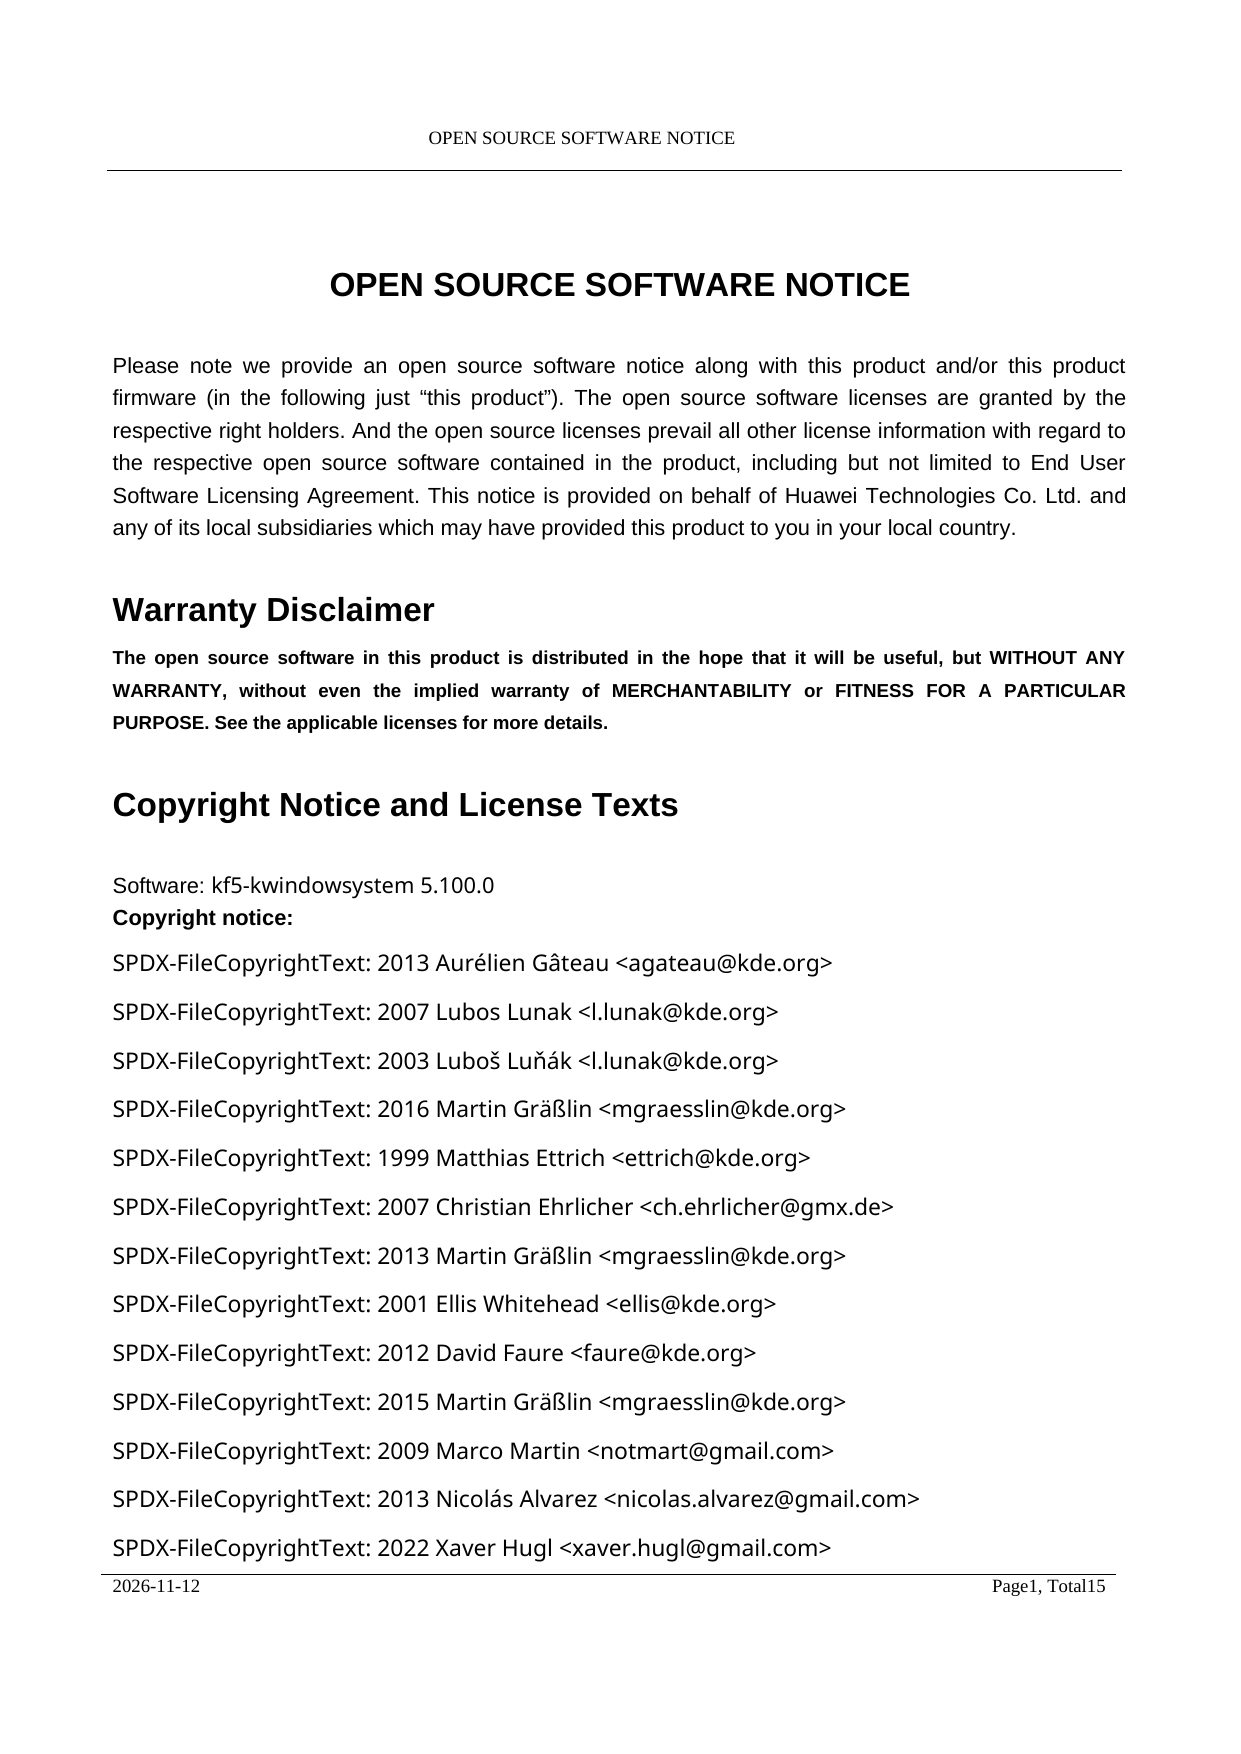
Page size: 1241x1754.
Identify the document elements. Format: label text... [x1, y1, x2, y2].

text The open source software in this product is distributed in the hope that it will be useful, but WITHOUT ANY WARRANTY, without even the implied warranty of MERCHANTABILITY or FITNESS FOR A PARTICULAR PURPOSE. See the applicable licenses for more details. [112, 641, 1128, 739]
text Please note we provide an open source software notice along with this product and/or this product firmware (in the following just “this product”). The open source software licenses are granted by the respective right holders. And the open source licenses prevail all other license information with regard to the respective open source software contained in the product, including but not limited to End User Software Licensing Agreement. This notice is provided on behalf of Huawei Technologies Co. Ltd. and any of its local subsidiaries which may have provided this product to you in your local country. [112, 349, 1128, 544]
text OPEN SOURCE SOFTWARE NOTICE [112, 251, 1128, 316]
text Copyright Notice and License Texts [112, 771, 1128, 836]
text Copyright notice: [112, 901, 1128, 934]
text Software: kf5-kwindowsystem 5.100.0 [112, 869, 1128, 901]
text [112, 947, 1128, 1564]
text Warranty Disclaimer [112, 576, 1128, 641]
